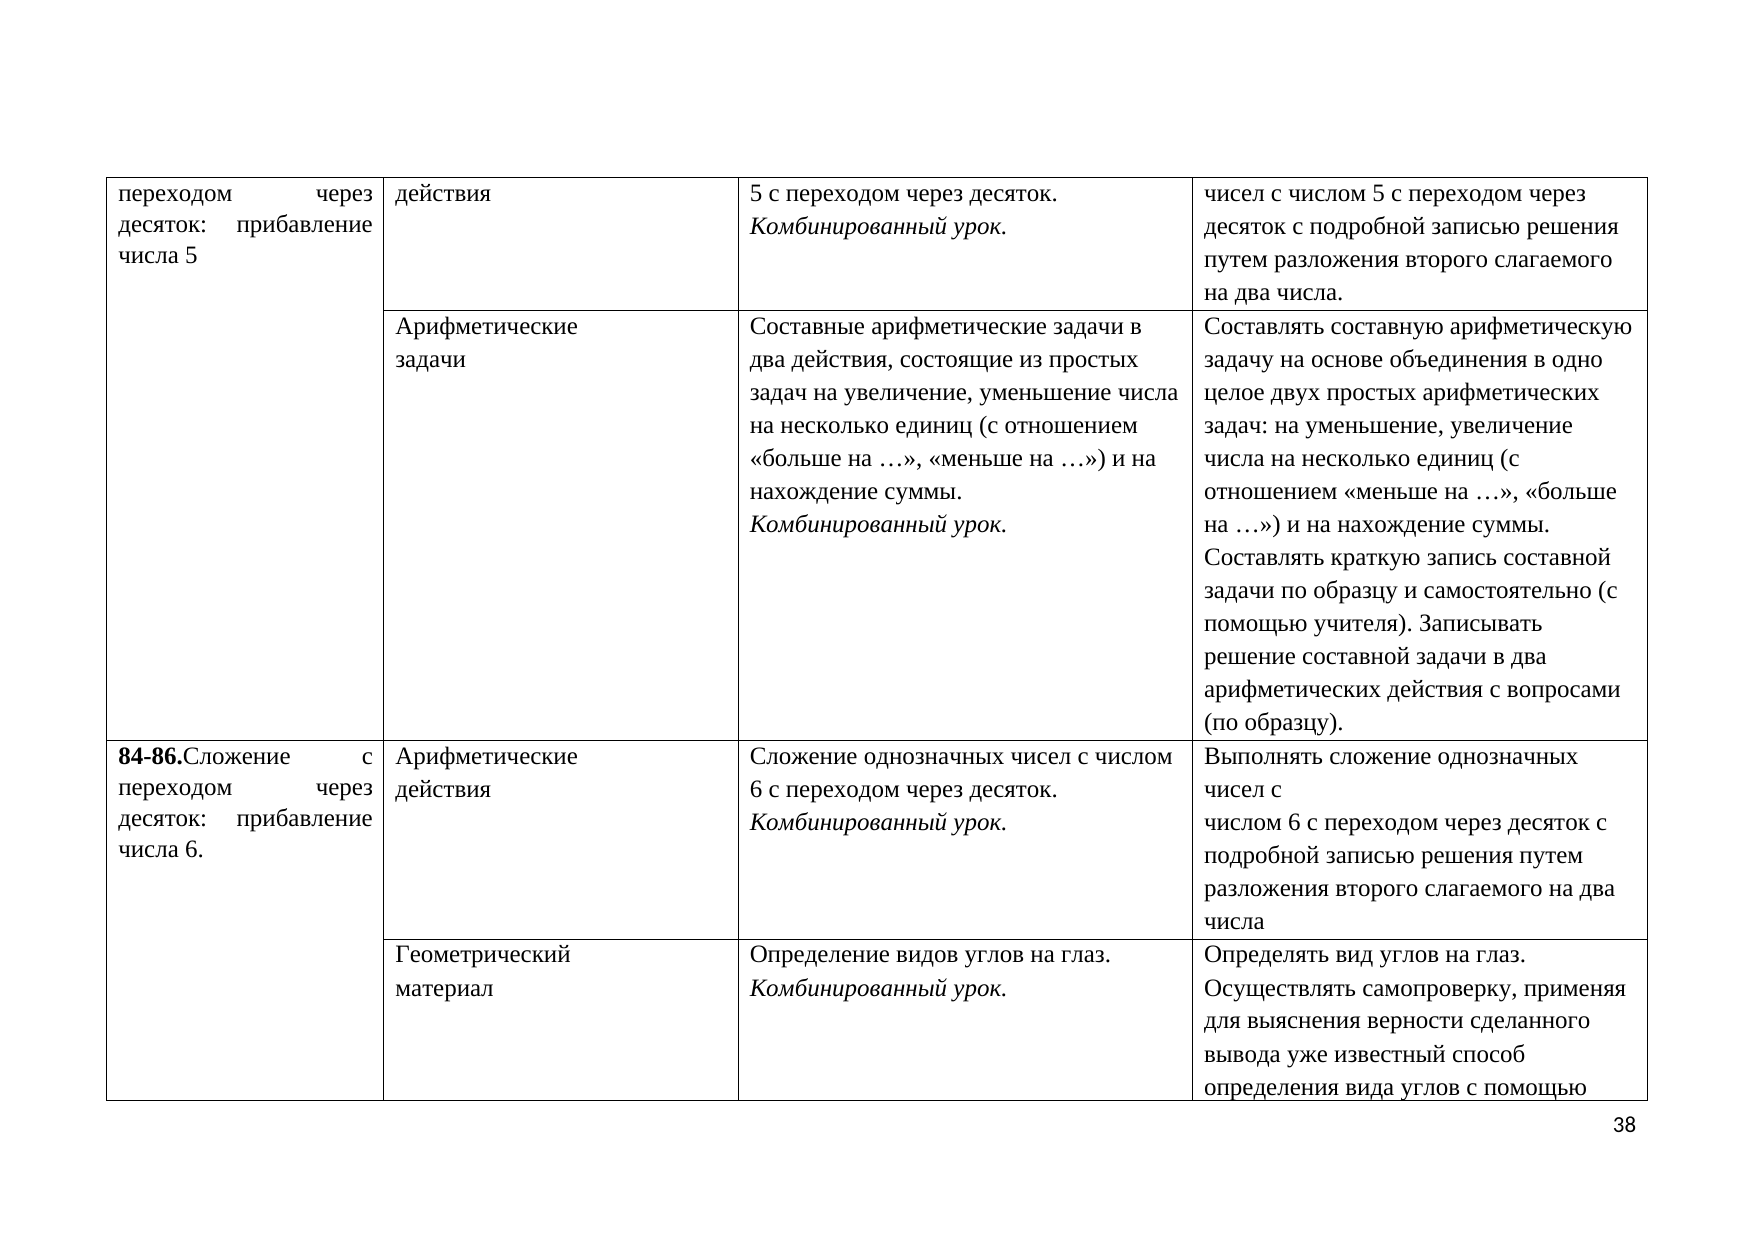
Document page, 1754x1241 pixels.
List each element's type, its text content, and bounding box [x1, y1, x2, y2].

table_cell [384, 178, 738, 310]
table_cell Выполнять сложение однозначных чисел с числом 6 с переходом через десяток с подробной записью решения путем разложения второго слагаемого на два числа [1193, 741, 1647, 938]
table_cell Составные арифметические задачи в два действия, состоящие из простых задач на увеличение, уменьшение числа на несколько единиц (с отношением «больше на …», «меньше на …») и на нахождение суммы. Комбинированный урок. [739, 311, 1192, 740]
table_cell Арифметические задачи [384, 311, 738, 740]
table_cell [739, 178, 1192, 310]
table_cell Арифметические действия [384, 741, 738, 938]
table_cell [107, 178, 383, 740]
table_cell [739, 940, 1192, 1100]
table_cell Сложение однозначных чисел с числом 6 с переходом через десяток. Комбинированный урок. [739, 741, 1192, 938]
table_cell Составлять составную арифметическую задачу на основе объединения в одно целое двух простых арифметических задач: на уменьшение, увеличение числа на несколько единиц (с отношением «меньше на …», «больше на …») и на нахождение суммы. Составлять краткую запись составной задачи по образцу и самостоятельно (с помощью учителя). Записывать решение составной задачи в два арифметических действия с вопросами (по образцу). [1193, 311, 1647, 740]
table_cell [384, 940, 738, 1100]
table_cell 84-86.Сложение с переходом через десяток: прибавление числа 6. [107, 741, 383, 1100]
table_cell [1193, 178, 1647, 310]
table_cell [1193, 940, 1647, 1100]
